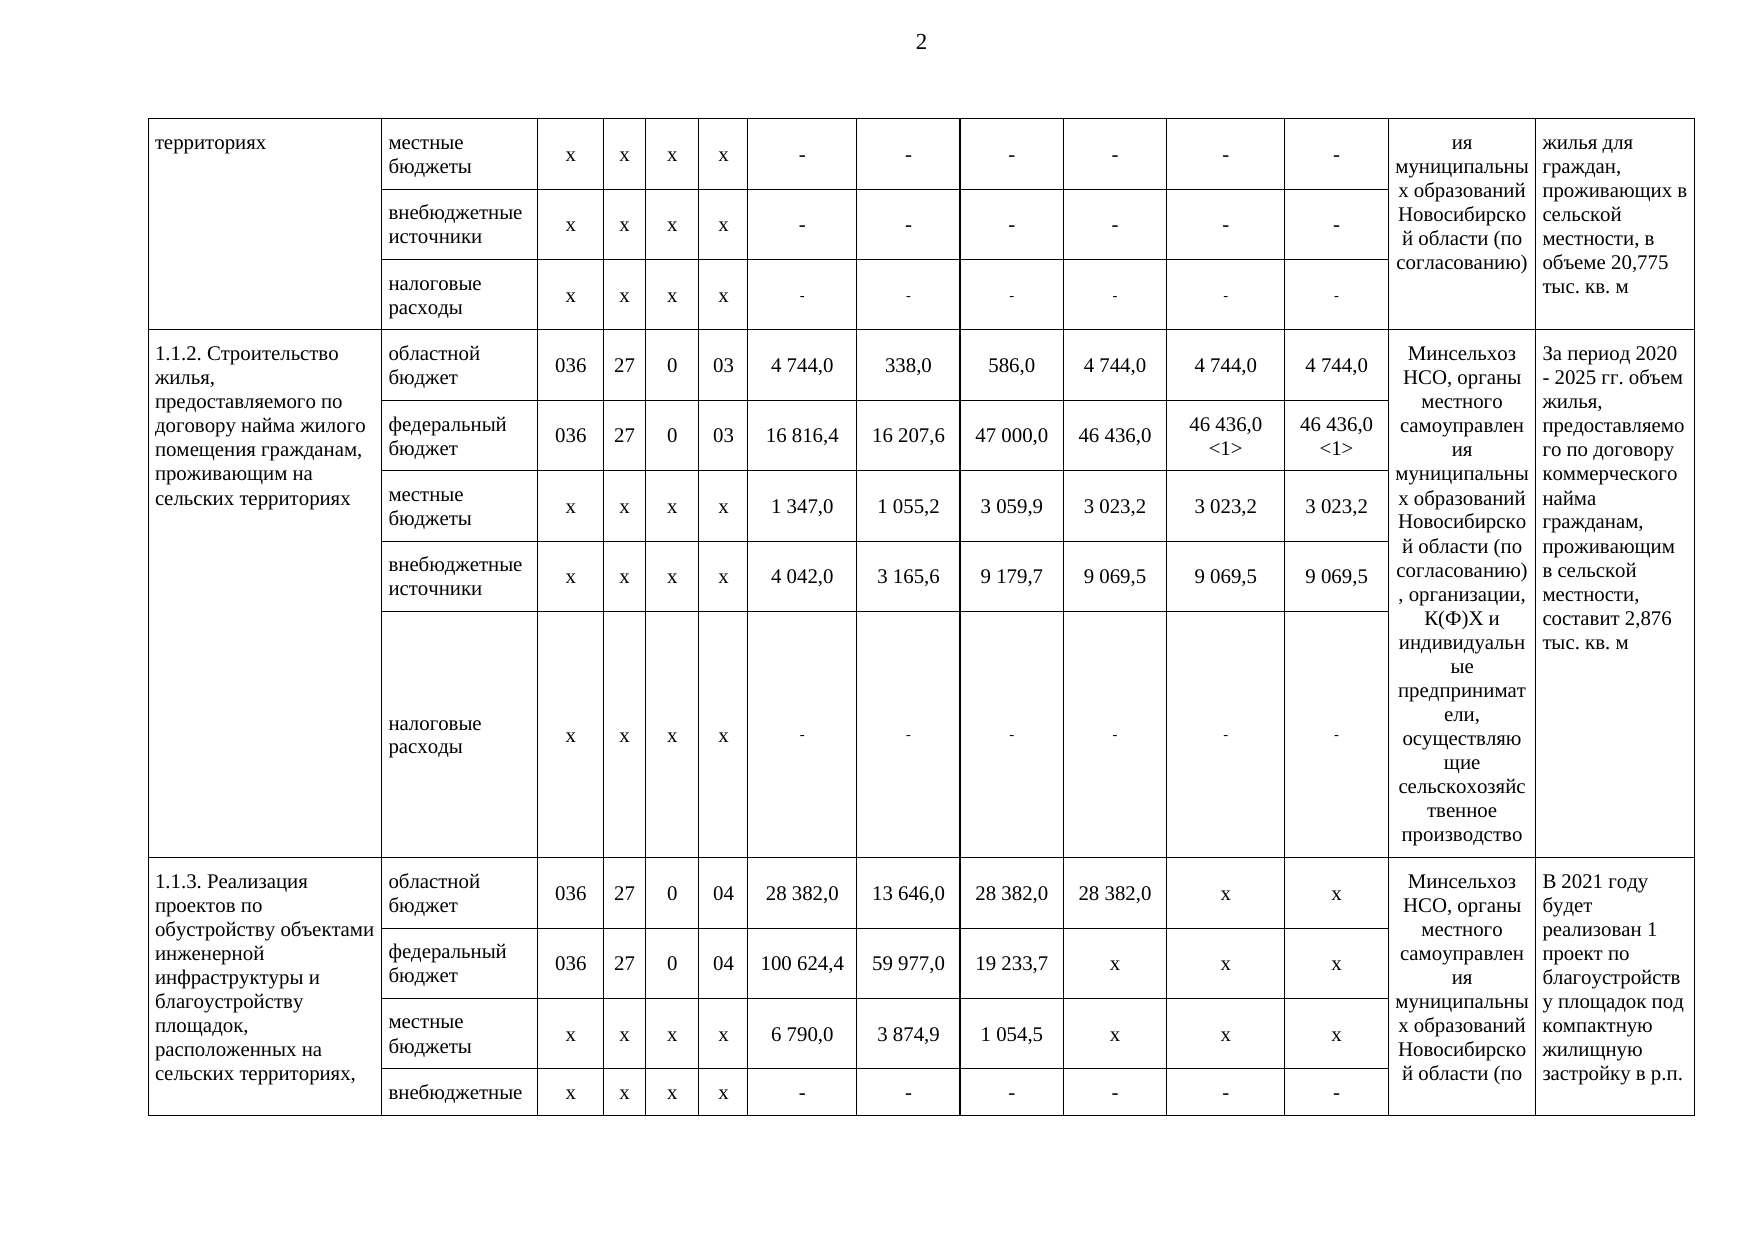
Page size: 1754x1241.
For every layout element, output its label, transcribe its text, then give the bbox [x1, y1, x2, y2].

table_cell x [604, 471, 645, 541]
table_cell 19 233,7 [961, 929, 1063, 998]
table_cell x [1167, 858, 1284, 927]
table_cell 4 042,0 [748, 542, 856, 611]
table_cell x [604, 190, 645, 259]
table_cell x [646, 190, 698, 259]
table_cell 9 069,5 [1167, 542, 1284, 611]
table_cell x [604, 612, 645, 857]
table_cell - [1064, 260, 1166, 329]
table_cell x [604, 260, 645, 329]
table_cell x [604, 999, 645, 1068]
table_cell x [1285, 999, 1388, 1068]
table_cell внебюджетные источники [382, 190, 537, 259]
table_cell 036 [538, 929, 603, 998]
table_cell 036 [538, 858, 603, 927]
table_cell 036 [538, 401, 603, 470]
table_cell - [1285, 1069, 1388, 1114]
table_cell - [961, 612, 1063, 857]
table_cell Минсельхоз НСО, органы местного самоуправления муниципальных образований Новосибирской области (по согласованию) [1389, 858, 1535, 1114]
table_cell 3 165,6 [857, 542, 959, 611]
table_cell 03 [699, 330, 747, 400]
table_cell 04 [699, 929, 747, 998]
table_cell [382, 1069, 537, 1114]
table_cell - [1167, 260, 1284, 329]
table_cell 1.1.3. Реализация проектов по обустройству объектами инженерной инфраструктуры и благоустройству площадок, расположенных на сельских территориях, под комплексную жилищную застройку [149, 858, 381, 1114]
table_cell налоговые расходы [382, 612, 537, 857]
table_cell 28 382,0 [961, 858, 1063, 927]
table_cell 9 069,5 [1285, 542, 1388, 611]
table_cell Минсельхоз НСО, органы местного самоуправления муниципальных образований Новосибирской области (по согласованию), организации, К(Ф)Х и индивидуальные предприниматели, осуществляющие сельскохозяйственное производство [1389, 330, 1535, 857]
table_cell 13 646,0 [857, 858, 959, 927]
table_cell x [538, 612, 603, 857]
table_cell 9 179,7 [961, 542, 1063, 611]
table_cell 100 624,4 [748, 929, 856, 998]
table_cell - [1167, 612, 1284, 857]
table_cell x [538, 190, 603, 259]
table_cell - [748, 119, 856, 188]
table_cell - [857, 612, 959, 857]
table_cell 586,0 [961, 330, 1063, 400]
table_cell 27 [604, 929, 645, 998]
table_cell 3 023,2 [1064, 471, 1166, 541]
table_cell налоговые расходы [382, 260, 537, 329]
table_cell 47 000,0 [961, 401, 1063, 470]
table_cell - [961, 260, 1063, 329]
table_cell 4 744,0 [748, 330, 856, 400]
table_cell - [961, 1069, 1063, 1114]
table_cell 46 436,0 <1> [1167, 401, 1284, 470]
table_cell 1 054,5 [961, 999, 1063, 1068]
table_cell 0 [646, 330, 698, 400]
table_cell - [748, 612, 856, 857]
table_cell x [646, 542, 698, 611]
table_cell x [646, 999, 698, 1068]
table_cell x [538, 119, 603, 188]
table_cell 16 207,6 [857, 401, 959, 470]
table_cell 46 436,0 [1064, 401, 1166, 470]
table_cell - [1167, 119, 1284, 188]
table_cell x [646, 1069, 698, 1114]
table_cell x [538, 260, 603, 329]
table_cell x [646, 612, 698, 857]
table_cell x [604, 1069, 645, 1114]
table_cell 9 069,5 [1064, 542, 1166, 611]
table_cell x [699, 471, 747, 541]
table_cell 338,0 [857, 330, 959, 400]
table_cell x [604, 542, 645, 611]
table_cell 0 [646, 929, 698, 998]
table_cell x [646, 471, 698, 541]
table_cell областной бюджет [382, 858, 537, 927]
table_cell 28 382,0 [1064, 858, 1166, 927]
table_cell x [699, 542, 747, 611]
table_cell - [1167, 1069, 1284, 1114]
table_cell внебюджетные источники [382, 542, 537, 611]
table_cell x [699, 1069, 747, 1114]
table_cell - [961, 119, 1063, 188]
table_cell x [699, 190, 747, 259]
table_cell x [646, 260, 698, 329]
table_cell За период 2020 - 2025 гг. объем жилья, предоставляемого по договору коммерческого найма гражданам, проживающим в сельской местности, составит 2,876 тыс. кв. м [1536, 330, 1694, 857]
table_cell x [604, 119, 645, 188]
table_cell - [1285, 260, 1388, 329]
table_cell x [699, 119, 747, 188]
table_cell 16 816,4 [748, 401, 856, 470]
table_cell 1 055,2 [857, 471, 959, 541]
table_cell 0 [646, 858, 698, 927]
table_cell 46 436,0 <1> [1285, 401, 1388, 470]
table_cell - [857, 119, 959, 188]
table_cell 03 [699, 401, 747, 470]
table_cell 036 [538, 330, 603, 400]
table_cell 27 [604, 401, 645, 470]
table_cell - [748, 190, 856, 259]
table_cell - [1064, 1069, 1166, 1114]
table_cell x [1167, 929, 1284, 998]
table_cell федеральный бюджет [382, 401, 537, 470]
table_cell 1 347,0 [748, 471, 856, 541]
table_cell x [1167, 999, 1284, 1068]
table_cell 28 382,0 [748, 858, 856, 927]
table_cell x [538, 471, 603, 541]
table_cell x [699, 612, 747, 857]
table_cell - [1285, 612, 1388, 857]
table_cell x [1285, 929, 1388, 998]
table_cell федеральный бюджет [382, 929, 537, 998]
table_cell x [538, 542, 603, 611]
table_cell - [748, 260, 856, 329]
table_cell 27 [604, 858, 645, 927]
table_cell x [1285, 858, 1388, 927]
table_cell 3 059,9 [961, 471, 1063, 541]
table_cell - [857, 260, 959, 329]
table_cell 4 744,0 [1064, 330, 1166, 400]
table_cell местные бюджеты [382, 999, 537, 1068]
table_cell 04 [699, 858, 747, 927]
table_cell - [1064, 119, 1166, 188]
table_cell - [1064, 190, 1166, 259]
table_cell - [1064, 612, 1166, 857]
table_cell 1.1.2. Строительство жилья, предоставляемого по договору найма жилого помещения гражданам, проживающим на сельских территориях [149, 330, 381, 857]
table_cell x [1064, 999, 1166, 1068]
table_cell x [1064, 929, 1166, 998]
table_cell областной бюджет [382, 330, 537, 400]
table_cell 27 [604, 330, 645, 400]
table_cell x [699, 260, 747, 329]
table_cell местные бюджеты [382, 119, 537, 188]
table_cell x [699, 999, 747, 1068]
table_cell - [1285, 119, 1388, 188]
table_cell - [857, 190, 959, 259]
table_cell - [857, 1069, 959, 1114]
table_cell x [538, 1069, 603, 1114]
table_cell 4 744,0 [1285, 330, 1388, 400]
table_cell 6 790,0 [748, 999, 856, 1068]
table_cell - [748, 1069, 856, 1114]
table_cell - [1285, 190, 1388, 259]
table_cell местные бюджеты [382, 471, 537, 541]
table_cell 4 744,0 [1167, 330, 1284, 400]
table_cell - [961, 190, 1063, 259]
table_cell 3 874,9 [857, 999, 959, 1068]
table_cell x [646, 119, 698, 188]
table_cell x [538, 999, 603, 1068]
table_cell 59 977,0 [857, 929, 959, 998]
table_cell 0 [646, 401, 698, 470]
table_cell 3 023,2 [1167, 471, 1284, 541]
table_cell 3 023,2 [1285, 471, 1388, 541]
table_cell - [1167, 190, 1284, 259]
